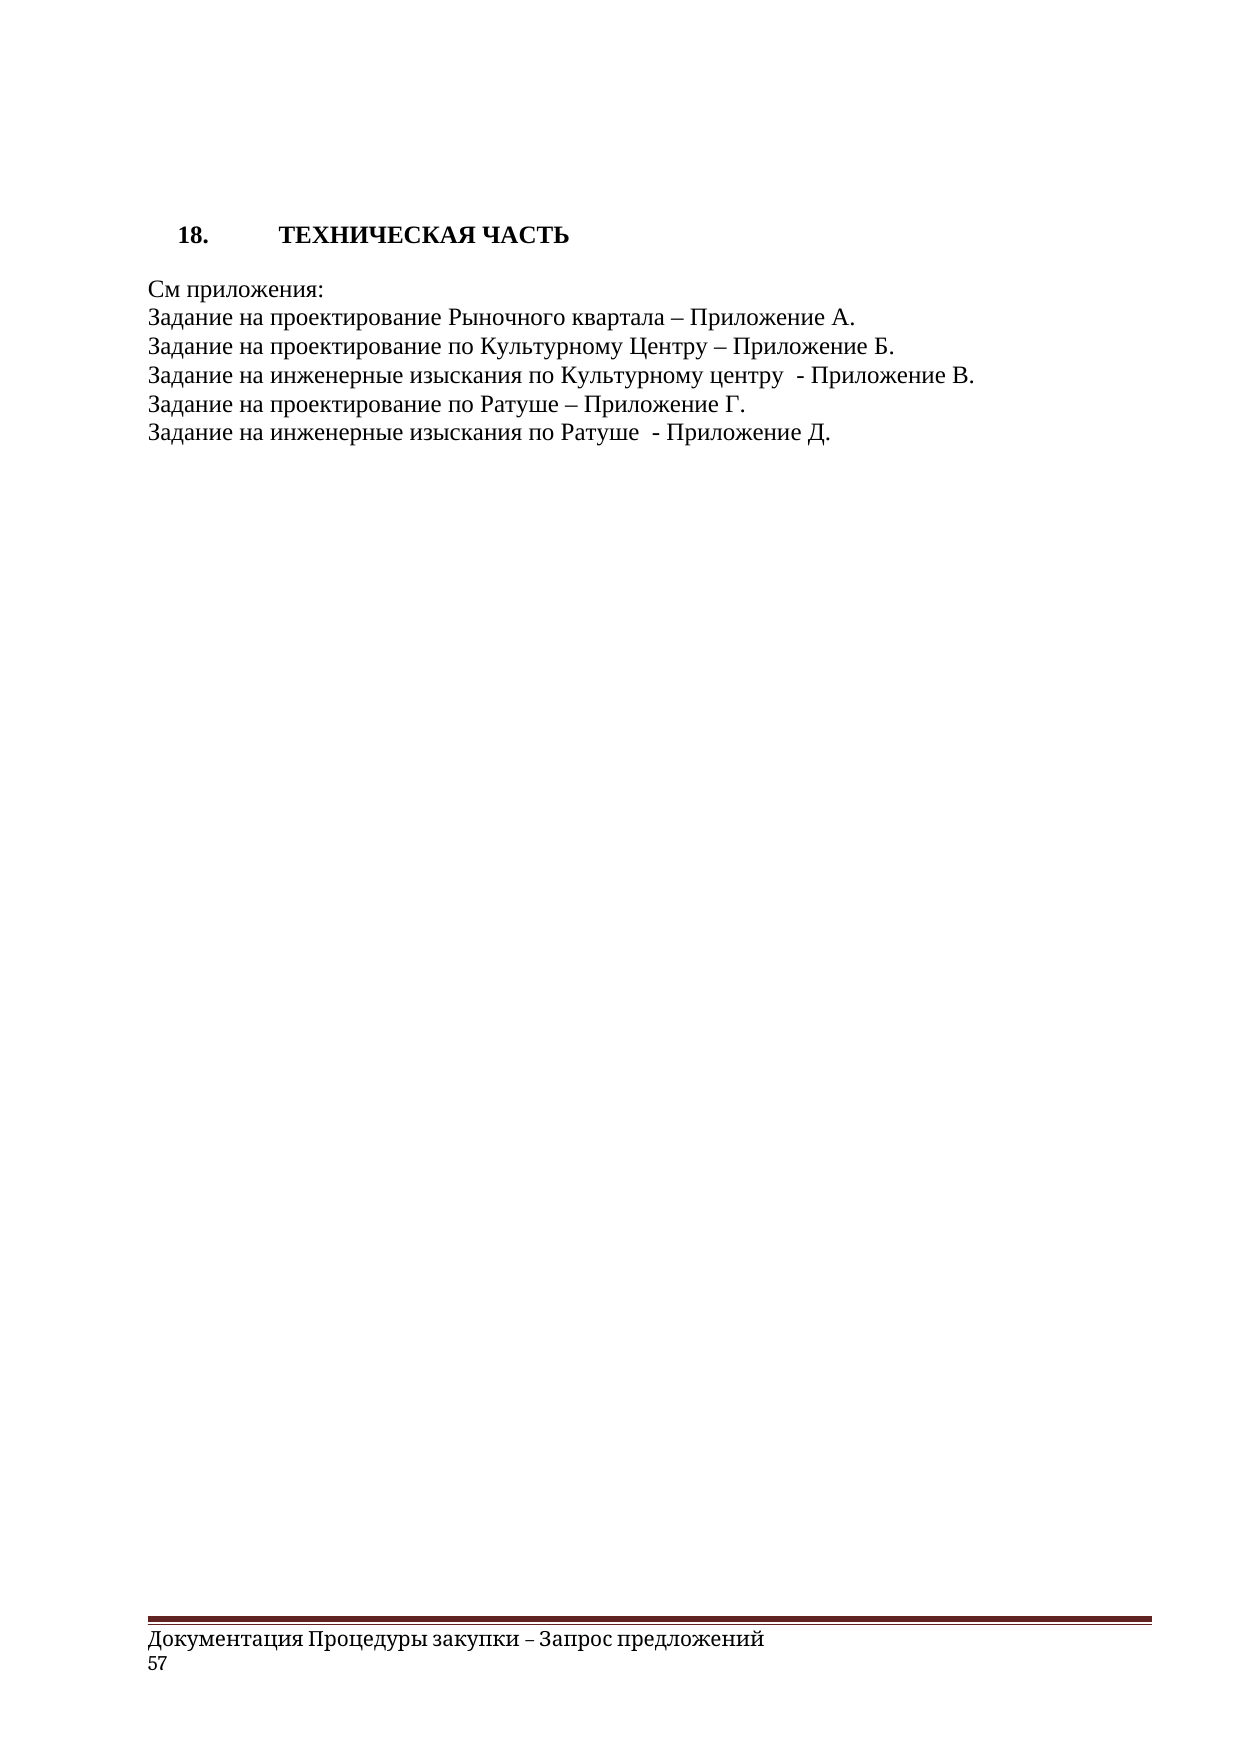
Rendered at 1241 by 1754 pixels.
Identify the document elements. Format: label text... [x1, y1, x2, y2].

text Задание на проектирование по Культурному Центру – Приложение Б. [148, 331, 1152, 360]
text См приложения: [148, 274, 1152, 302]
subtitle ТЕХНИЧЕСКАЯ ЧАСТЬ [177, 220, 1152, 249]
text Задание на проектирование по Ратуше – Приложение Г. [148, 389, 1152, 417]
text Задание на проектирование Рыночного квартала – Приложение А. [148, 302, 1152, 331]
text Задание на инженерные изыскания по Культурному центру - Приложение В. [148, 360, 1152, 389]
text Задание на инженерные изыскания по Ратуше - Приложение Д. [148, 417, 1152, 446]
